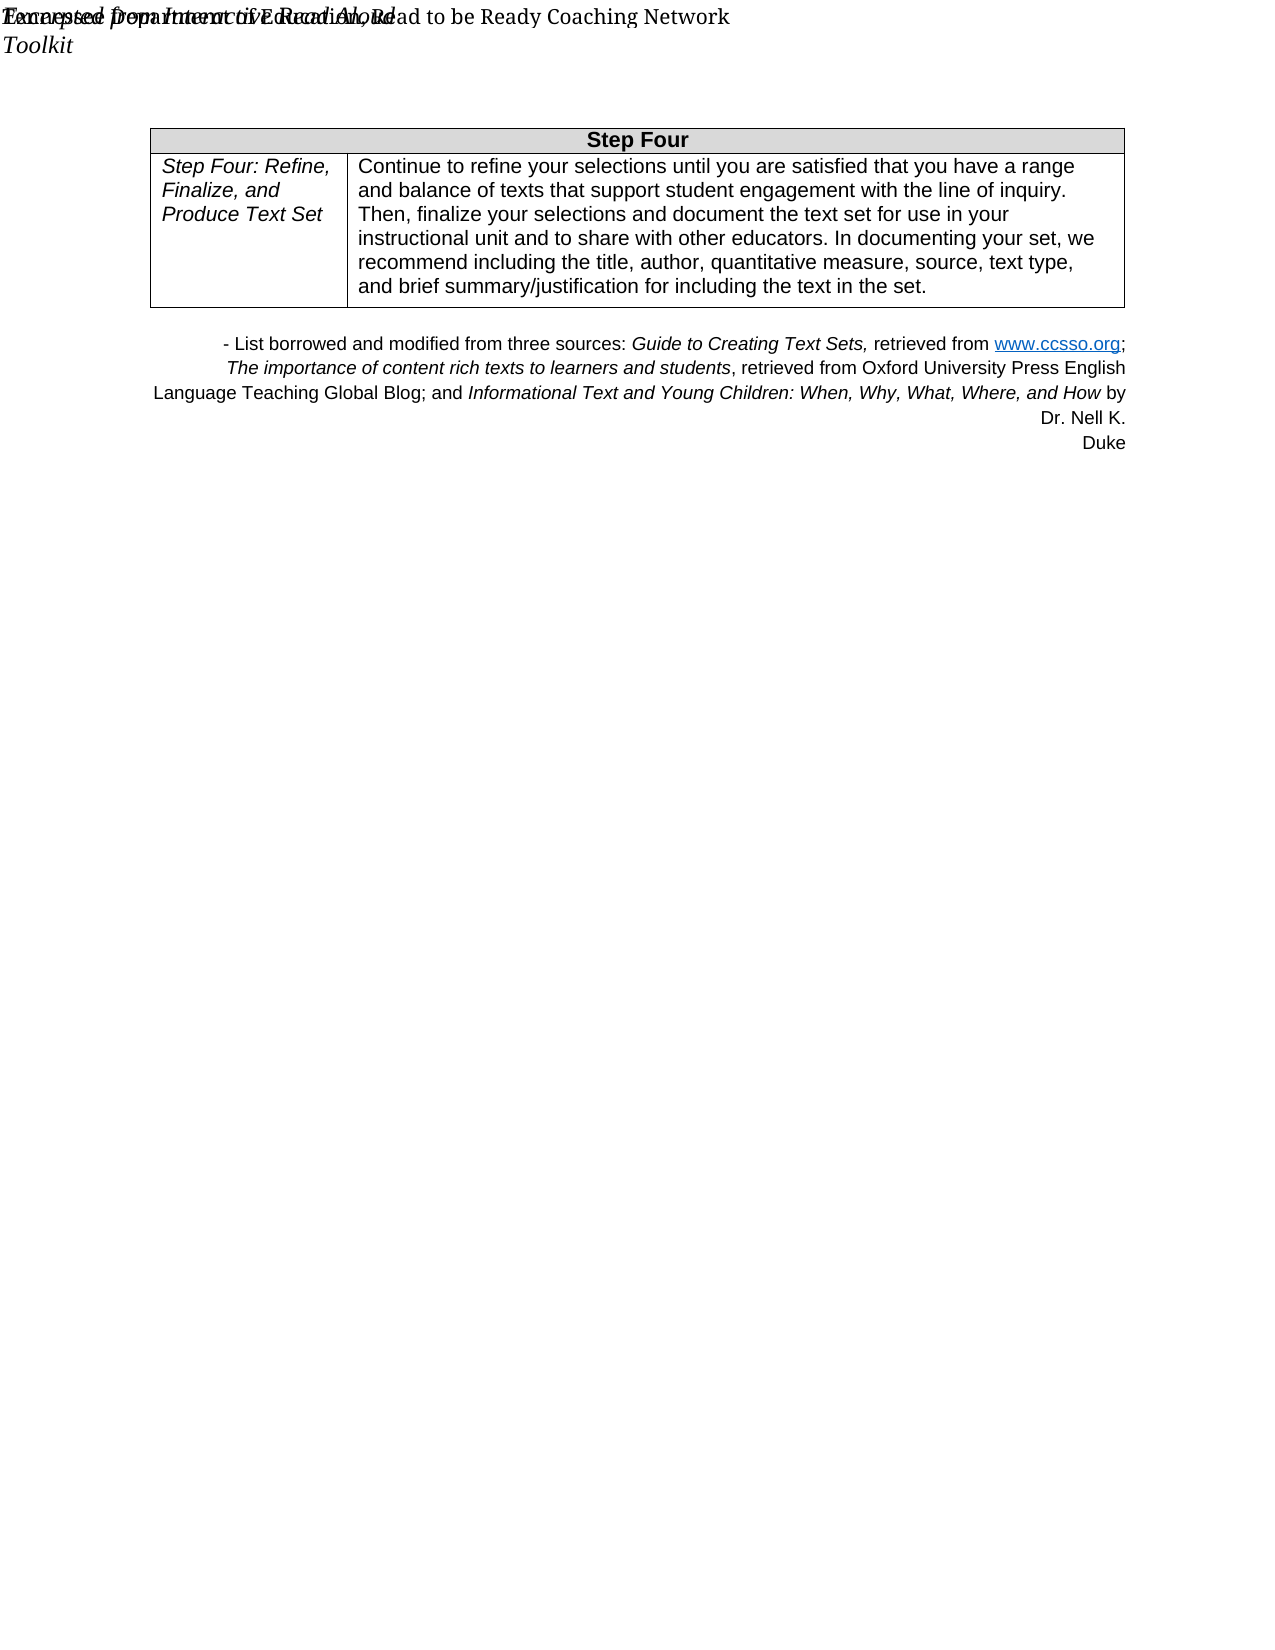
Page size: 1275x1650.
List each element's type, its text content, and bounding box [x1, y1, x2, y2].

table_cell Continue to refine your selections until you are satisfied that you have a range and balance of texts that support student engagement with the line of inquiry. Then, finalize your selections and document the text set for use in your instructional unit and to share with other educators. In documenting your set, we recommend including the title, author, quantitative measure, source, text type, and brief summary/justification for including the text in the set. [348, 154, 1124, 307]
text Duke [139, 432, 1126, 453]
table_cell Step Four: Refine, Finalize, and Produce Text Set [151, 154, 347, 307]
table_header Step Four [151, 129, 1124, 153]
text - List borrowed and modified from three sources: Guide to Creating Text Sets, retrieved from www.ccsso.org; The importance of content rich texts to learners and students, retrieved from Oxford University Press English Language Teaching Global Blog; and Informational Text and Young Children: When, Why, What, Where, and How by Dr. Nell K. [150, 332, 1126, 428]
